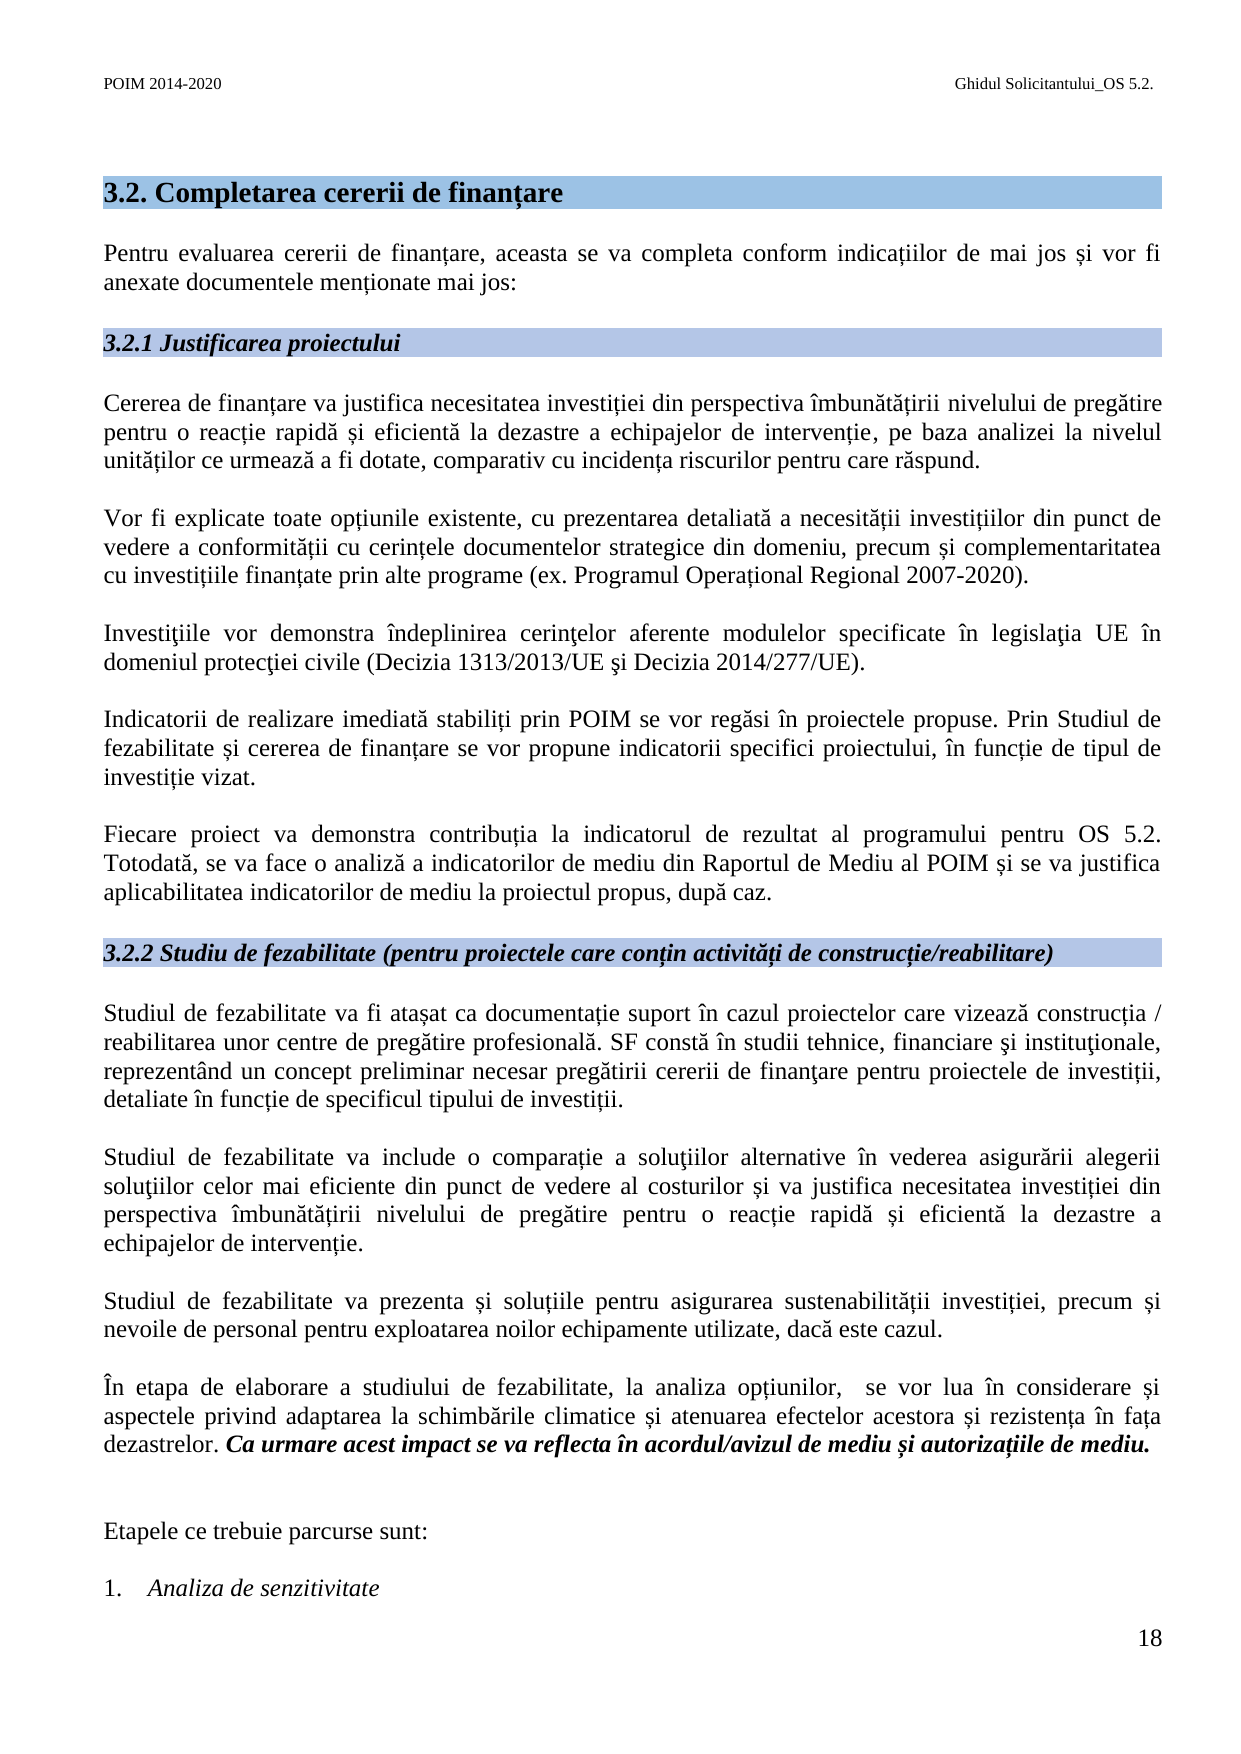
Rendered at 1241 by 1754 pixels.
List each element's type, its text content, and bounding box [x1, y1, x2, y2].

subtitle 3.2. Completarea cererii de finanțare [103, 176, 1162, 209]
text Etapele ce trebuie parcurse sunt: [103, 1516, 1162, 1544]
list Analiza de senzitivitate [103, 1573, 1162, 1602]
list În etapa de elaborare a studiului de fezabilitate, la analiza opțiunilor, se vor lua în considerare și aspectele privind adaptarea la schimbările climatice și atenuarea efectelor acestora și rezistența în fața dezastrelor. Ca urmare acest impact se va reflecta în acordul/avizul de mediu și autorizațiile de mediu. [103, 1372, 1162, 1458]
list Studiul de fezabilitate va fi atașat ca documentație suport în cazul proiectelor care vizează construcția / reabilitarea unor centre de pregătire profesională. SF constă în studii tehnice, financiare şi instituţionale, reprezentând un concept preliminar necesar pregătirii cererii de finanţare pentru proiectele de investiții, detaliate în funcție de specificul tipului de investiții. [103, 998, 1162, 1113]
text Indicatorii de realizare imediată stabiliți prin POIM se vor regăsi în proiectele propuse. Prin Studiul de fezabilitate și cererea de finanțare se vor propune indicatorii specifici proiectului, în funcție de tipul de investiție vizat. [103, 704, 1162, 791]
text Investiţiile vor demonstra îndeplinirea cerinţelor aferente modulelor specificate în legislaţia UE în domeniul protecţiei civile (Decizia 1313/2013/UE şi Decizia 2014/277/UE). [103, 618, 1162, 676]
text Studiul de fezabilitate va include o comparație a soluţiilor alternative în vederea asigurării alegerii soluţiilor celor mai eficiente din punct de vedere al costurilor și va justifica necesitatea investiției din perspectiva îmbunătățirii nivelului de pregătire pentru o reacție rapidă și eficientă la dezastre a echipajelor de intervenție. [103, 1142, 1162, 1257]
text Vor fi explicate toate opțiunile existente, cu prezentarea detaliată a necesității investițiilor din punct de vedere a conformității cu cerințele documentelor strategice din domeniu, precum și complementaritatea cu investițiile finanțate prin alte programe (ex. Programul Operațional Regional 2007-2020). [103, 503, 1162, 589]
text Studiul de fezabilitate va prezenta și soluțiile pentru asigurarea sustenabilității investiției, precum și nevoile de personal pentru exploatarea noilor echipamente utilizate, dacă este cazul. [103, 1286, 1162, 1343]
text Cererea de finanțare va justifica necesitatea investiției din perspectiva îmbunătățirii nivelului de pregătire pentru o reacție rapidă și eficientă la dezastre a echipajelor de intervenție, pe baza analizei la nivelul unităților ce urmează a fi dotate, comparativ cu incidența riscurilor pentru care răspund. [103, 388, 1162, 474]
text Pentru evaluarea cererii de finanțare, aceasta se va completa conform indicațiilor de mai jos și vor fi anexate documentele menționate mai jos: [103, 238, 1162, 295]
text Fiecare proiect va demonstra contribuția la indicatorul de rezultat al programului pentru OS 5.2. Totodată, se va face o analiză a indicatorilor de mediu din Raportul de Mediu al POIM și se va justifica aplicabilitatea indicatorilor de mediu la proiectul propus, după caz. [103, 819, 1162, 906]
subtitle 3.2.1 Justificarea proiectului [103, 328, 1162, 357]
subtitle 3.2.2 Studiu de fezabilitate (pentru proiectele care conțin activități de construcție/reabilitare) [103, 938, 1162, 967]
